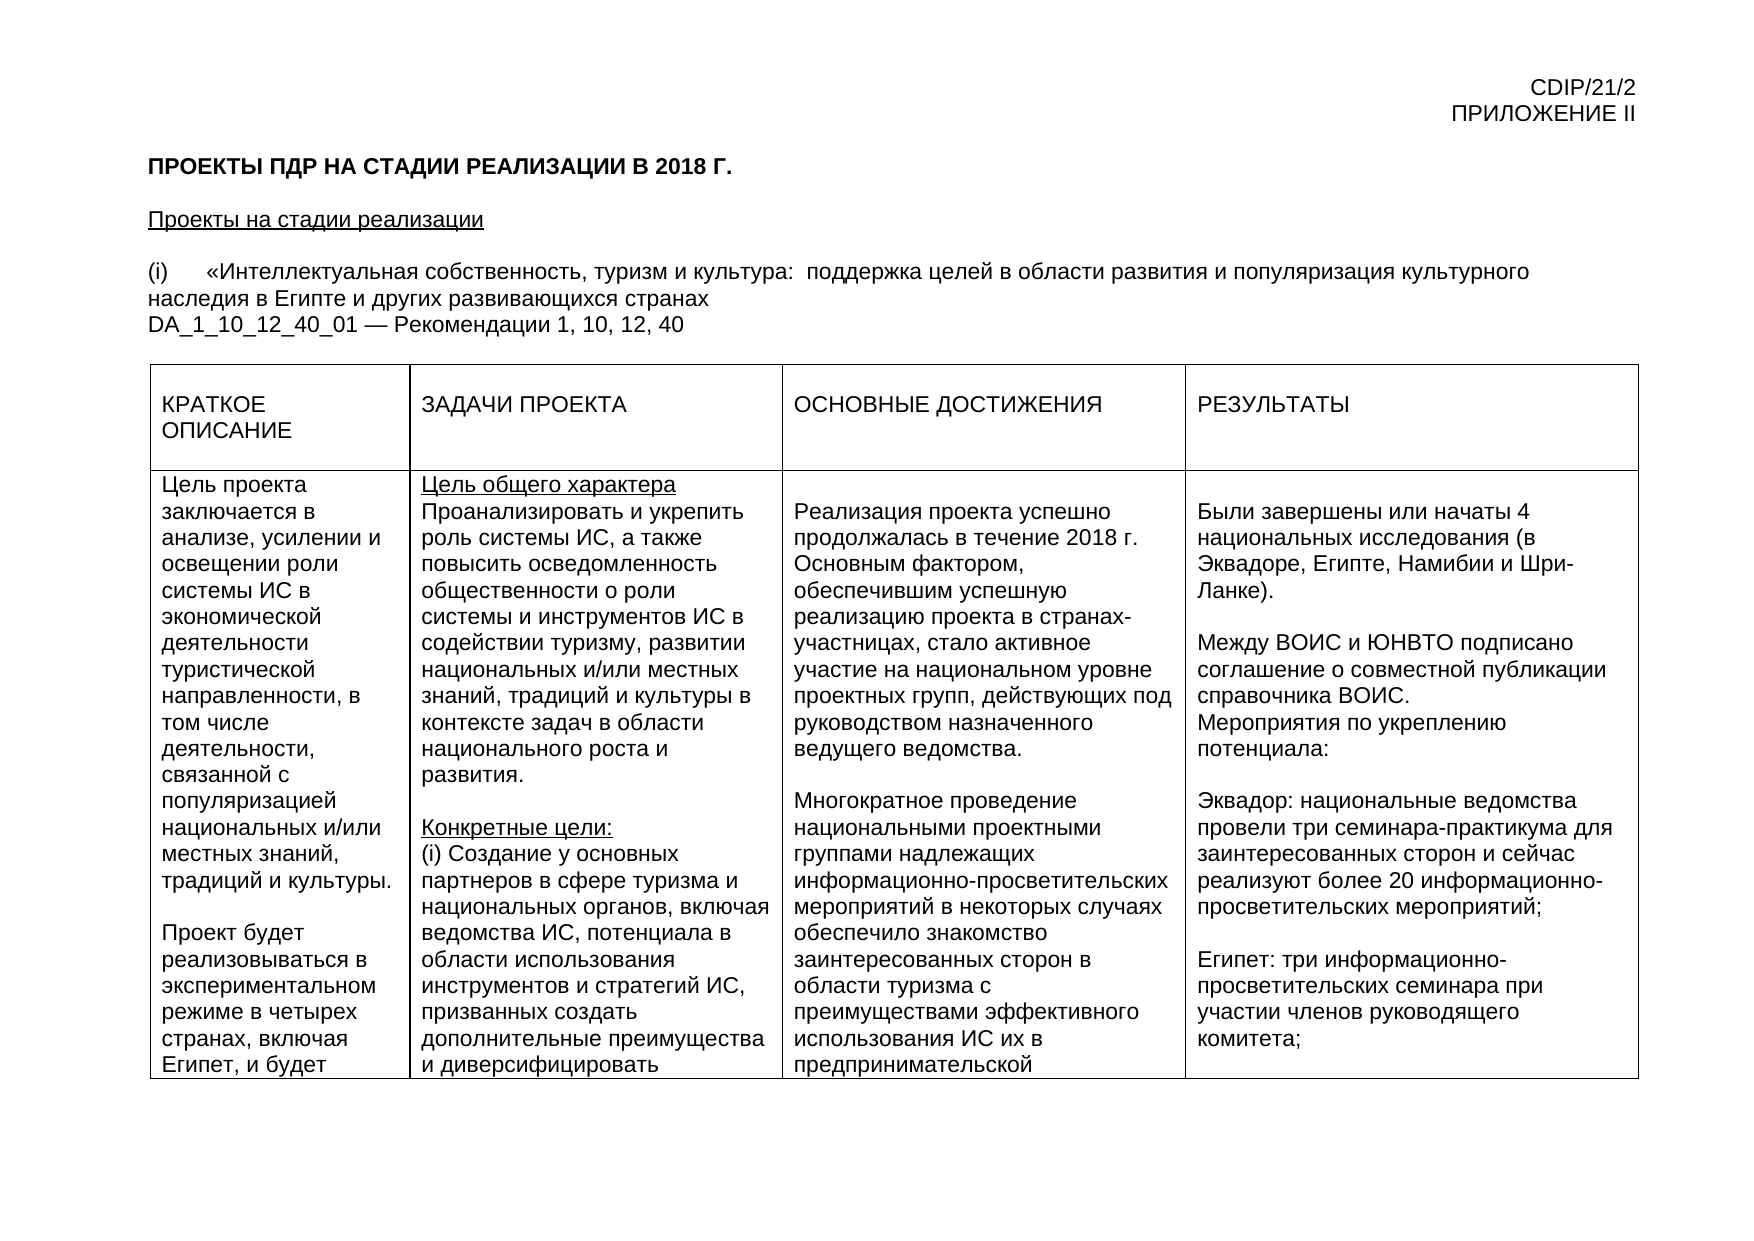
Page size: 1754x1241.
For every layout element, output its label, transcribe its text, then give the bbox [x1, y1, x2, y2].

text Проекты на стадии реализации [148, 206, 1636, 232]
table_header КРАТКОЕ ОПИСАНИЕ [151, 365, 409, 470]
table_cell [411, 471, 782, 1077]
text ПРОЕКТЫ ПДР НА СТАДИИ РЕАЛИЗАЦИИ В 2018 Г. [148, 153, 1636, 179]
text (i) «Интеллектуальная собственность, туризм и культура: поддержка целей в области развития и популяризация культурного наследия в Египте и других развивающихся странах [148, 258, 1636, 311]
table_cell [151, 471, 409, 1077]
table_header ЗАДАЧИ ПРОЕКТА [411, 365, 782, 470]
table_header ОСНОВНЫЕ ДОСТИЖЕНИЯ [783, 365, 1185, 470]
text DA_1_10_12_40_01 — Рекомендации 1, 10, 12, 40 [148, 311, 1636, 337]
table_header РЕЗУЛЬТАТЫ [1186, 365, 1638, 470]
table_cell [1186, 471, 1638, 1077]
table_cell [783, 471, 1185, 1077]
